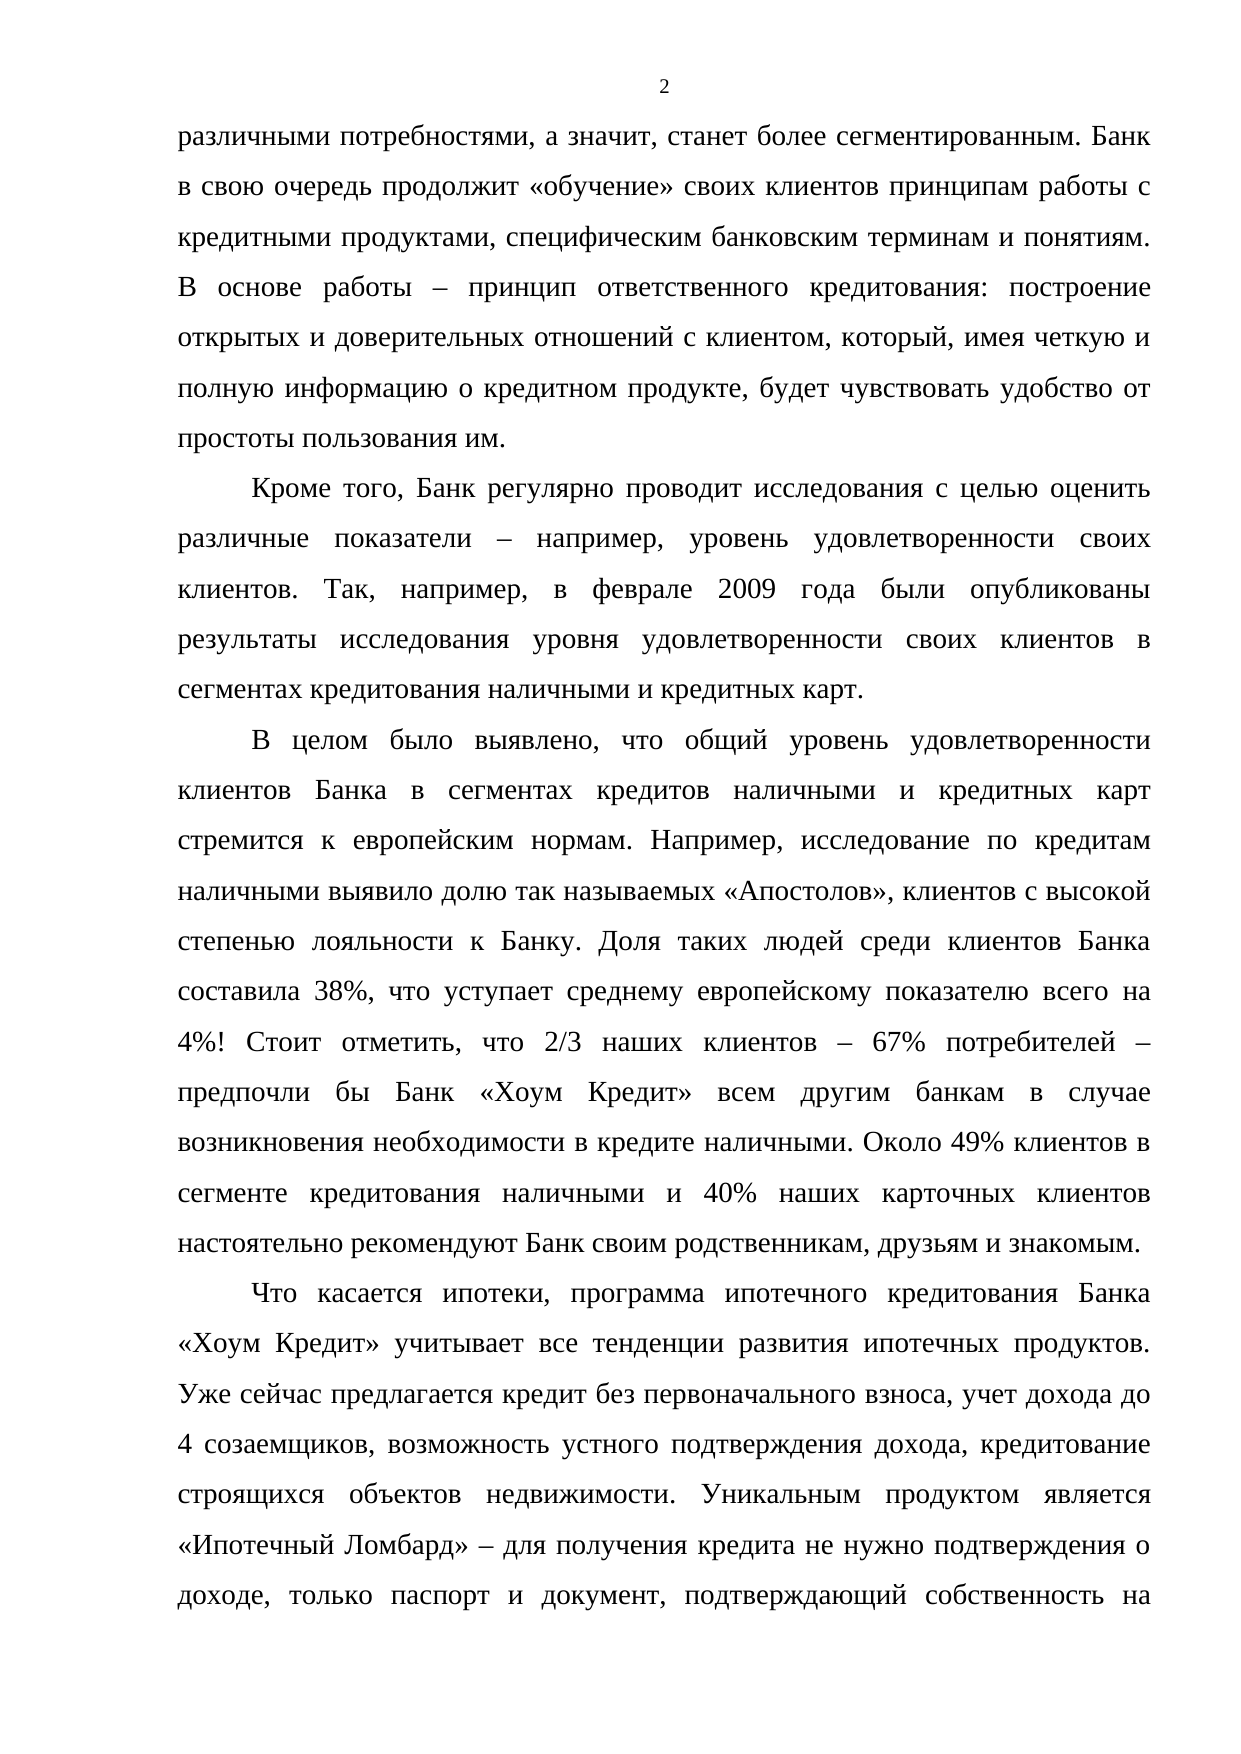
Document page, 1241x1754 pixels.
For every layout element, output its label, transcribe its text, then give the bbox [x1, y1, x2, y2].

text В целом было выявлено, что общий уровень удовлетворенности клиентов Банка в сегментах кредитов наличными и кредитных карт стремится к европейским нормам. Например, исследование по кредитам наличными выявило долю так называемых «Апостолов», клиентов с высокой степенью лояльности к Банку. Доля таких людей среди клиентов Банка составила 38%, что уступает среднему европейскому показателю всего на 4%! Стоит отметить, что 2/3 наших клиентов – 67% потребителей – предпочли бы Банк «Хоум Кредит» всем другим банкам в случае возникновения необходимости в кредите наличными. Около 49% клиентов в сегменте кредитования наличными и 40% наших карточных клиентов настоятельно рекомендуют Банк своим родственникам, друзьям и знакомым. [177, 722, 1152, 1258]
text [177, 1275, 1152, 1611]
text Кроме того, Банк регулярно проводит исследования с целью оценить различные показатели – например, уровень удовлетворенности своих клиентов. Так, например, в феврале 2009 года были опубликованы результаты исследования уровня удовлетворенности своих клиентов в сегментах кредитования наличными и кредитных карт. [177, 470, 1152, 705]
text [177, 118, 1152, 453]
